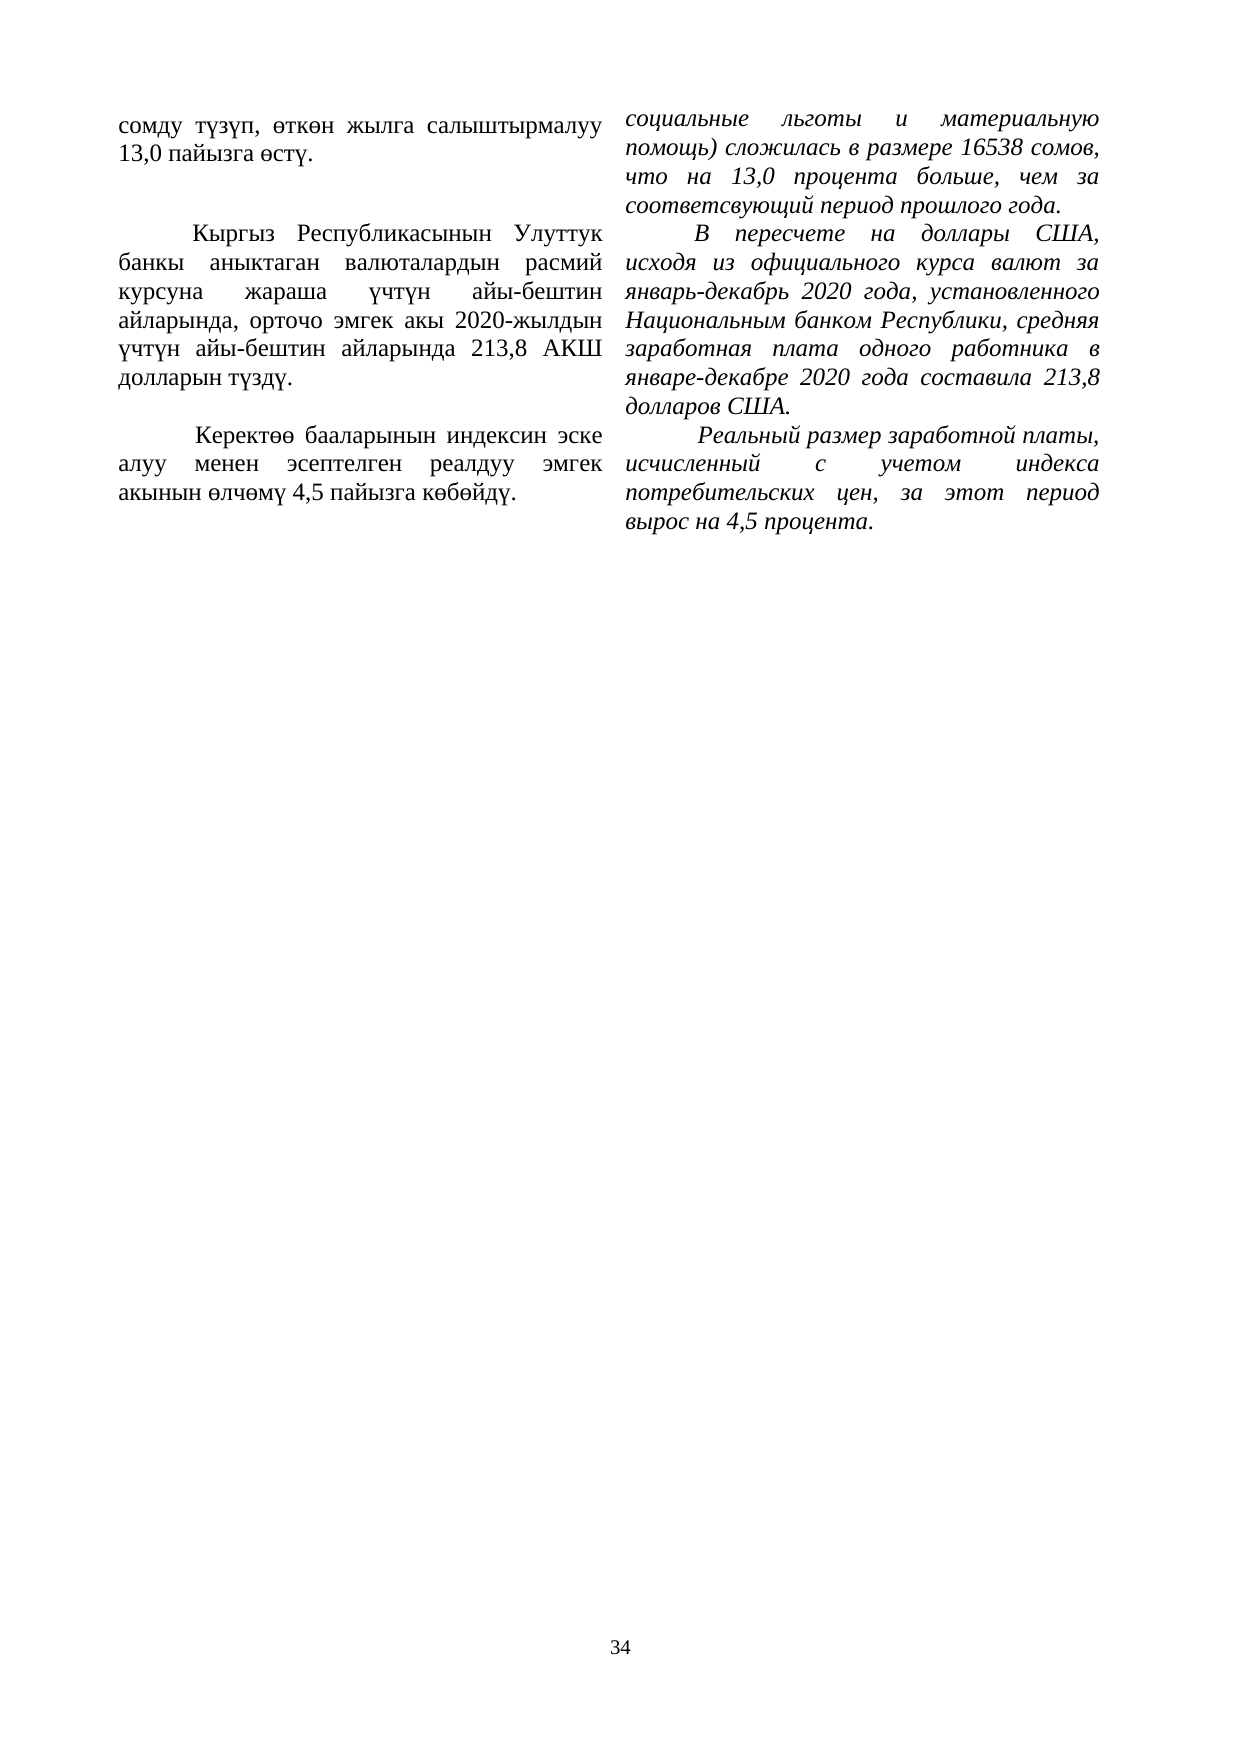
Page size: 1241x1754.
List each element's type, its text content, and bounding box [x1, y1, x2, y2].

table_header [107, 104, 614, 218]
table_cell Керектөө бааларынын индексин эске алуу менен эсептелген реалдуу эмгек акынын өлчөмү 4,5 пайызга көбөйдү. [107, 420, 614, 535]
table_cell Реальный размер заработной платы, исчисленный с учетом индекса потребительских цен, за этот период вырос на 4,5 процента. [614, 420, 1111, 535]
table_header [614, 104, 1111, 218]
table_cell Кыргыз Республикасынын Улуттук банкы аныктаган валюталардын расмий курсуна жараша үчтүн айы-бештин айларында, орточо эмгек акы 2020-жылдын үчтүн айы-бештин айларында 213,8 АКШ долларын түздү. [107, 219, 614, 420]
table_cell В пересчете на доллары США, исходя из официального курса валют за январь-декабрь 2020 года, установленного Национальным банком Республики, средняя заработная плата одного работника в январе-декабре 2020 года составила 213,8 долларов США. [614, 219, 1111, 420]
